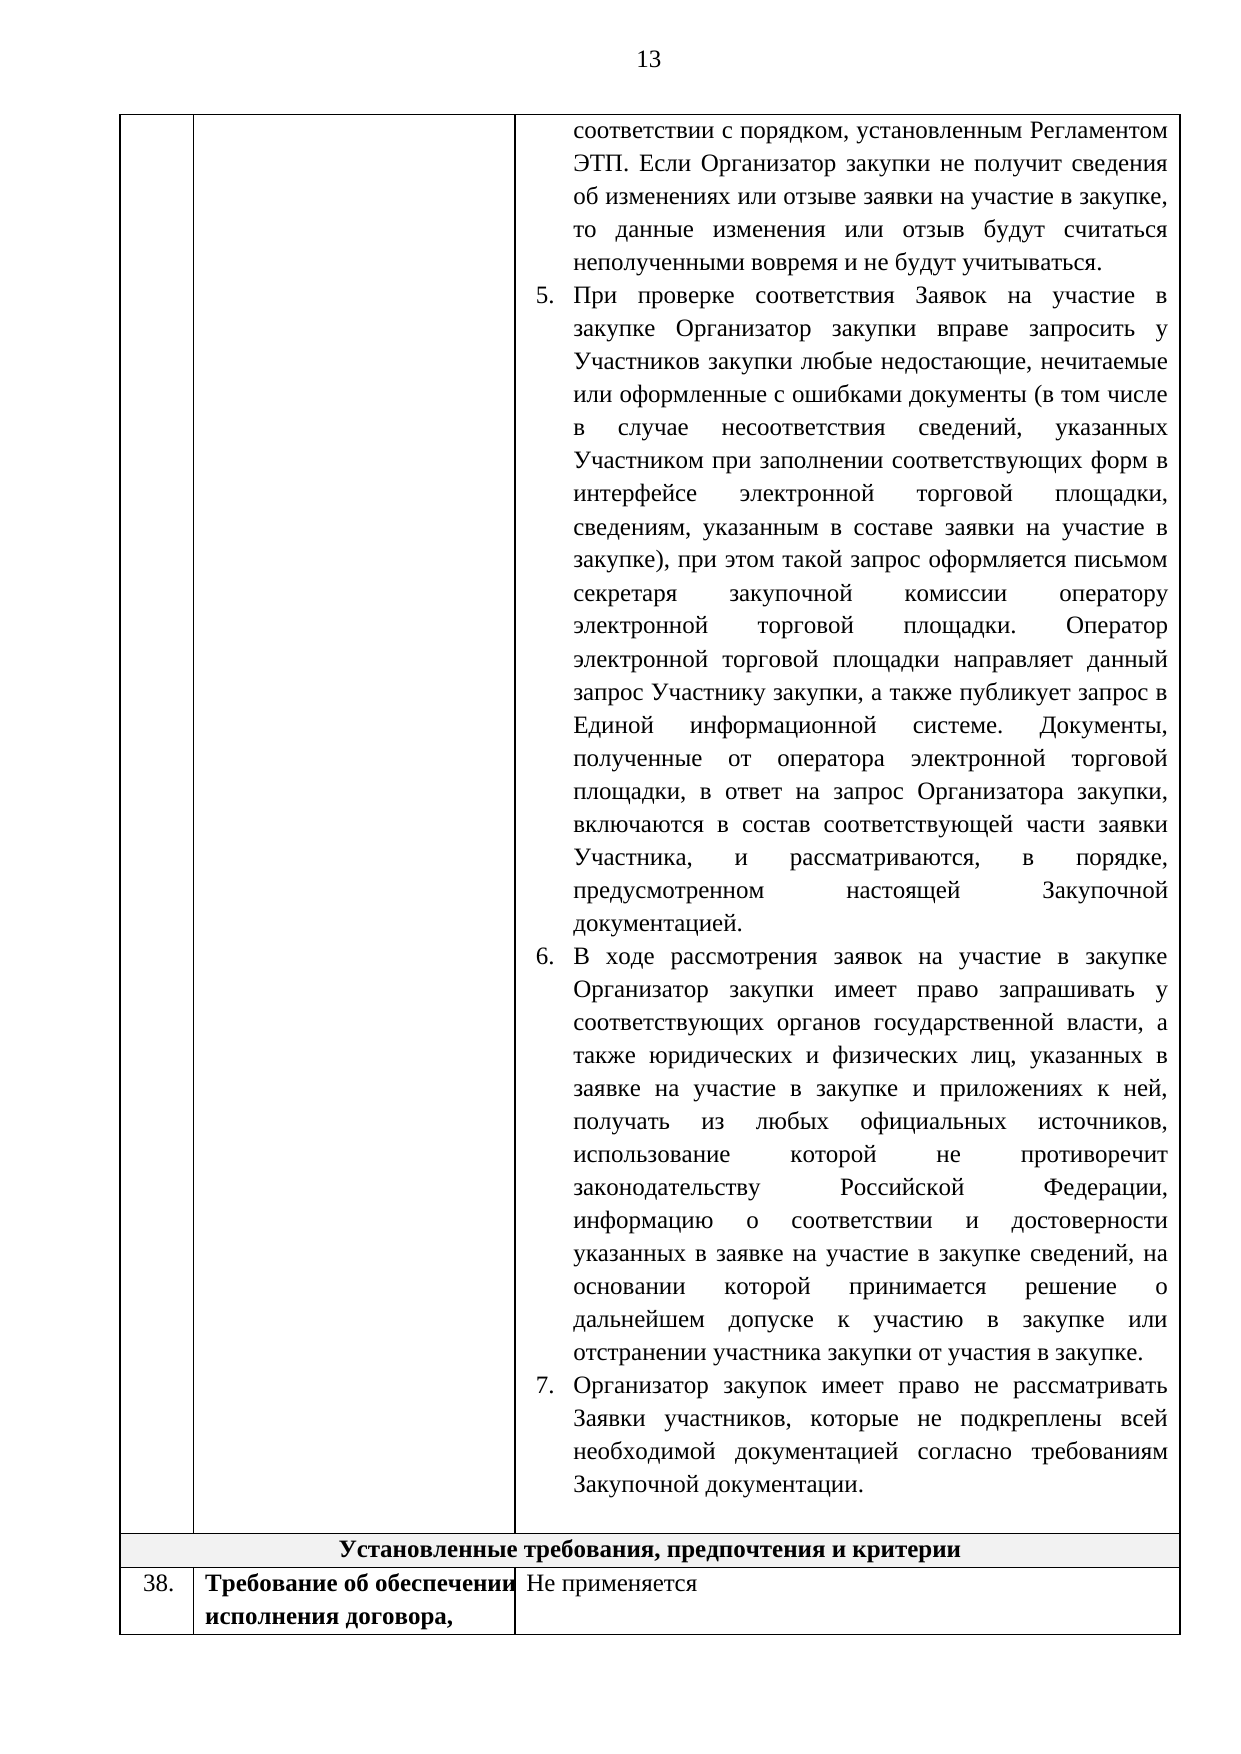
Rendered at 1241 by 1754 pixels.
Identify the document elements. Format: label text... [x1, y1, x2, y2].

table_cell [121, 115, 193, 1533]
table_cell [121, 1568, 193, 1634]
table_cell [194, 115, 514, 1533]
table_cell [516, 115, 1179, 1533]
table_cell Не применяется [516, 1568, 1179, 1634]
table_cell Установленные требования, предпочтения и критерии [121, 1534, 1179, 1567]
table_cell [194, 1568, 514, 1634]
